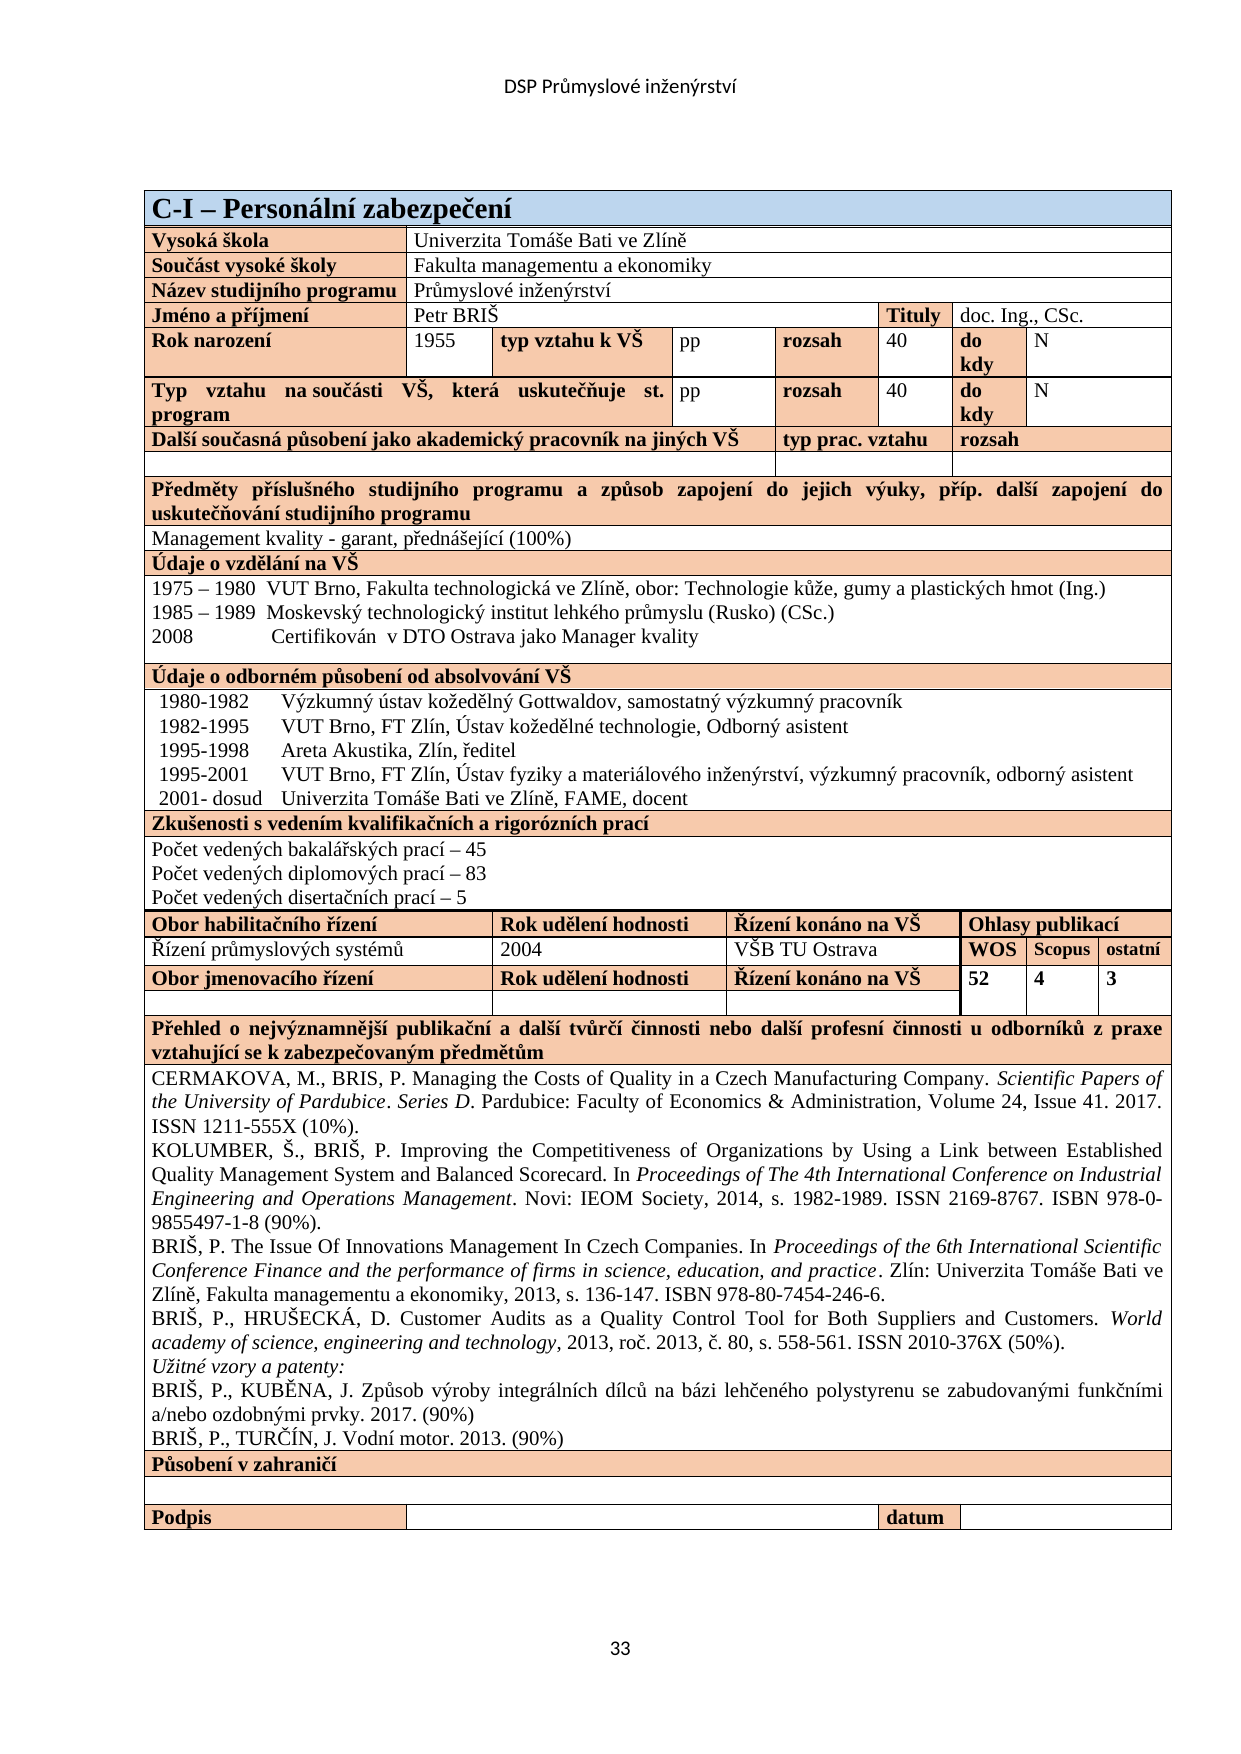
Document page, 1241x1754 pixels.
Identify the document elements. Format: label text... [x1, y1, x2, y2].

table_cell rozsah [776, 378, 878, 426]
table_cell Řízení konáno na VŠ [727, 912, 959, 936]
table_cell 40 [879, 378, 952, 426]
table_cell pp [673, 378, 775, 426]
table_cell 3 [1099, 966, 1171, 1015]
table_cell do kdy [953, 378, 1026, 426]
table_cell WOS [962, 938, 1026, 965]
table_cell ostatní [1099, 938, 1171, 965]
table_cell CERMAKOVA, M., BRIS, P. Managing the Costs of Quality in a Czech Manufacturing Company. Scientific Papers of the University of Pardubice. Series D. Pardubice: Faculty of Economics & Administration, Volume 24, Issue 41. 2017. ISSN 1211-555X (10%). KOLUMBER, Š., BRIŠ, P. Improving the Competitiveness of Organizations by Using a Link between Established Quality Management System and Balanced Scorecard. In Proceedings of The 4th International Conference on Industrial Engineering and Operations Management. Novi: IEOM Society, 2014, s. 1982-1989. ISSN 2169-8767. ISBN 978-0-9855497-1-8 (90%). BRIŠ, P. The Issue Of Innovations Management In Czech Companies. In Proceedings of the 6th International Scientific Conference Finance and the performance of firms in science, education, and practice. Zlín: Univerzita Tomáše Bati ve Zlíně, Fakulta managementu a ekonomiky, 2013, s. 136-147. ISBN 978-80-7454-246-6. BRIŠ, P., HRUŠECKÁ, D. Customer Audits as a Quality Control Tool for Both Suppliers and Customers. World academy of science, engineering and technology, 2013, roč. 2013, č. 80, s. 558-561. ISSN 2010-376X (50%). Užitné vzory a patenty: BRIŠ, P., KUBĚNA, J. Způsob výroby integrálních dílců na bázi lehčeného polystyrenu se zabudovanými funkčními a/nebo ozdobnými prvky. 2017. (90%) BRIŠ, P., TURČÍN, J. Vodní motor. 2013. (90%) [145, 1065, 1171, 1450]
table_cell Obor jmenovacího řízení [145, 966, 492, 990]
table_cell Podpis [145, 1505, 406, 1529]
table_cell Údaje o odborném působení od absolvování VŠ [145, 664, 1171, 688]
table_cell Obor habilitačního řízení [145, 912, 492, 936]
table_cell Tituly [879, 303, 952, 327]
table_cell 52 [962, 966, 1026, 1015]
table_cell Další současná působení jako akademický pracovník na jiných VŠ [145, 427, 775, 451]
table_cell Průmyslové inženýrství [407, 278, 1171, 302]
table_cell Petr BRIŠ [407, 303, 878, 327]
table_cell Řízení konáno na VŠ [727, 966, 959, 990]
table_cell 2004 [493, 938, 726, 965]
table_cell rozsah [953, 427, 1171, 451]
table_cell Vysoká škola [145, 228, 406, 252]
table_cell N [1027, 378, 1171, 426]
table_cell [145, 1477, 1171, 1503]
table_cell [776, 452, 952, 476]
table_cell [407, 1505, 878, 1529]
table_cell typ vztahu k VŠ [493, 328, 672, 376]
table_cell [727, 991, 959, 1015]
table_cell Název studijního programu [145, 278, 406, 302]
table_cell Rok narození [145, 328, 406, 376]
table_cell [145, 690, 1171, 810]
table_cell Jméno a příjmení [145, 303, 406, 327]
table_cell Přehled o nejvýznamnější publikační a další tvůrčí činnosti nebo další profesní činnosti u odborníků z praxe vztahující se k zabezpečovaným předmětům [145, 1016, 1171, 1064]
table_cell datum [879, 1505, 960, 1529]
table_cell [961, 1505, 1171, 1529]
table_cell Předměty příslušného studijního programu a způsob zapojení do jejich výuky, příp. další zapojení do uskutečňování studijního programu [145, 477, 1171, 525]
table_header C-I – Personální zabezpečení [145, 191, 1171, 225]
table_cell Scopus [1027, 938, 1098, 965]
table_cell Součást vysoké školy [145, 253, 406, 277]
table_cell Řízení průmyslových systémů [145, 938, 492, 965]
table_cell 4 [1027, 966, 1098, 1015]
table_cell typ prac. vztahu [776, 427, 952, 451]
table_cell [145, 452, 775, 476]
table_cell rozsah [776, 328, 878, 376]
table_cell Fakulta managementu a ekonomiky [407, 253, 1171, 277]
table_cell 1975 – 1980 VUT Brno, Fakulta technologická ve Zlíně, obor: Technologie kůže, gumy a plastických hmot (Ing.) 1985 – 1989 Moskevský technologický institut lehkého průmyslu (Rusko) (CSc.) 2008 Certifikován v DTO Ostrava jako Manager kvality [145, 576, 1171, 663]
table_cell Údaje o vzdělání na VŠ [145, 551, 1171, 575]
table_cell VŠB TU Ostrava [727, 938, 959, 965]
table_cell Ohlasy publikací [962, 912, 1171, 936]
table_cell 1955 [407, 328, 492, 376]
table_cell pp [673, 328, 775, 376]
table_cell [493, 991, 726, 1015]
table_cell 40 [879, 328, 952, 376]
table_cell Působení v zahraničí [145, 1451, 1171, 1476]
table_cell [953, 452, 1171, 476]
table_cell Zkušenosti s vedením kvalifikačních a rigorózních prací [145, 811, 1171, 836]
table_cell doc. Ing., CSc. [953, 303, 1171, 327]
table_cell Rok udělení hodnosti [493, 912, 726, 936]
table_cell [145, 991, 492, 1015]
table_cell Management kvality - garant, přednášející (100%) [145, 526, 1171, 550]
table_cell Univerzita Tomáše Bati ve Zlíně [407, 228, 1171, 252]
table_cell Typ vztahu na součásti VŠ, která uskutečňuje st. program [145, 378, 672, 426]
table_cell Rok udělení hodnosti [493, 966, 726, 990]
table_cell N [1027, 328, 1171, 376]
table_cell Počet vedených bakalářských prací – 45 Počet vedených diplomových prací – 83 Počet vedených disertačních prací – 5 [145, 837, 1171, 909]
table_cell do kdy [953, 328, 1026, 376]
